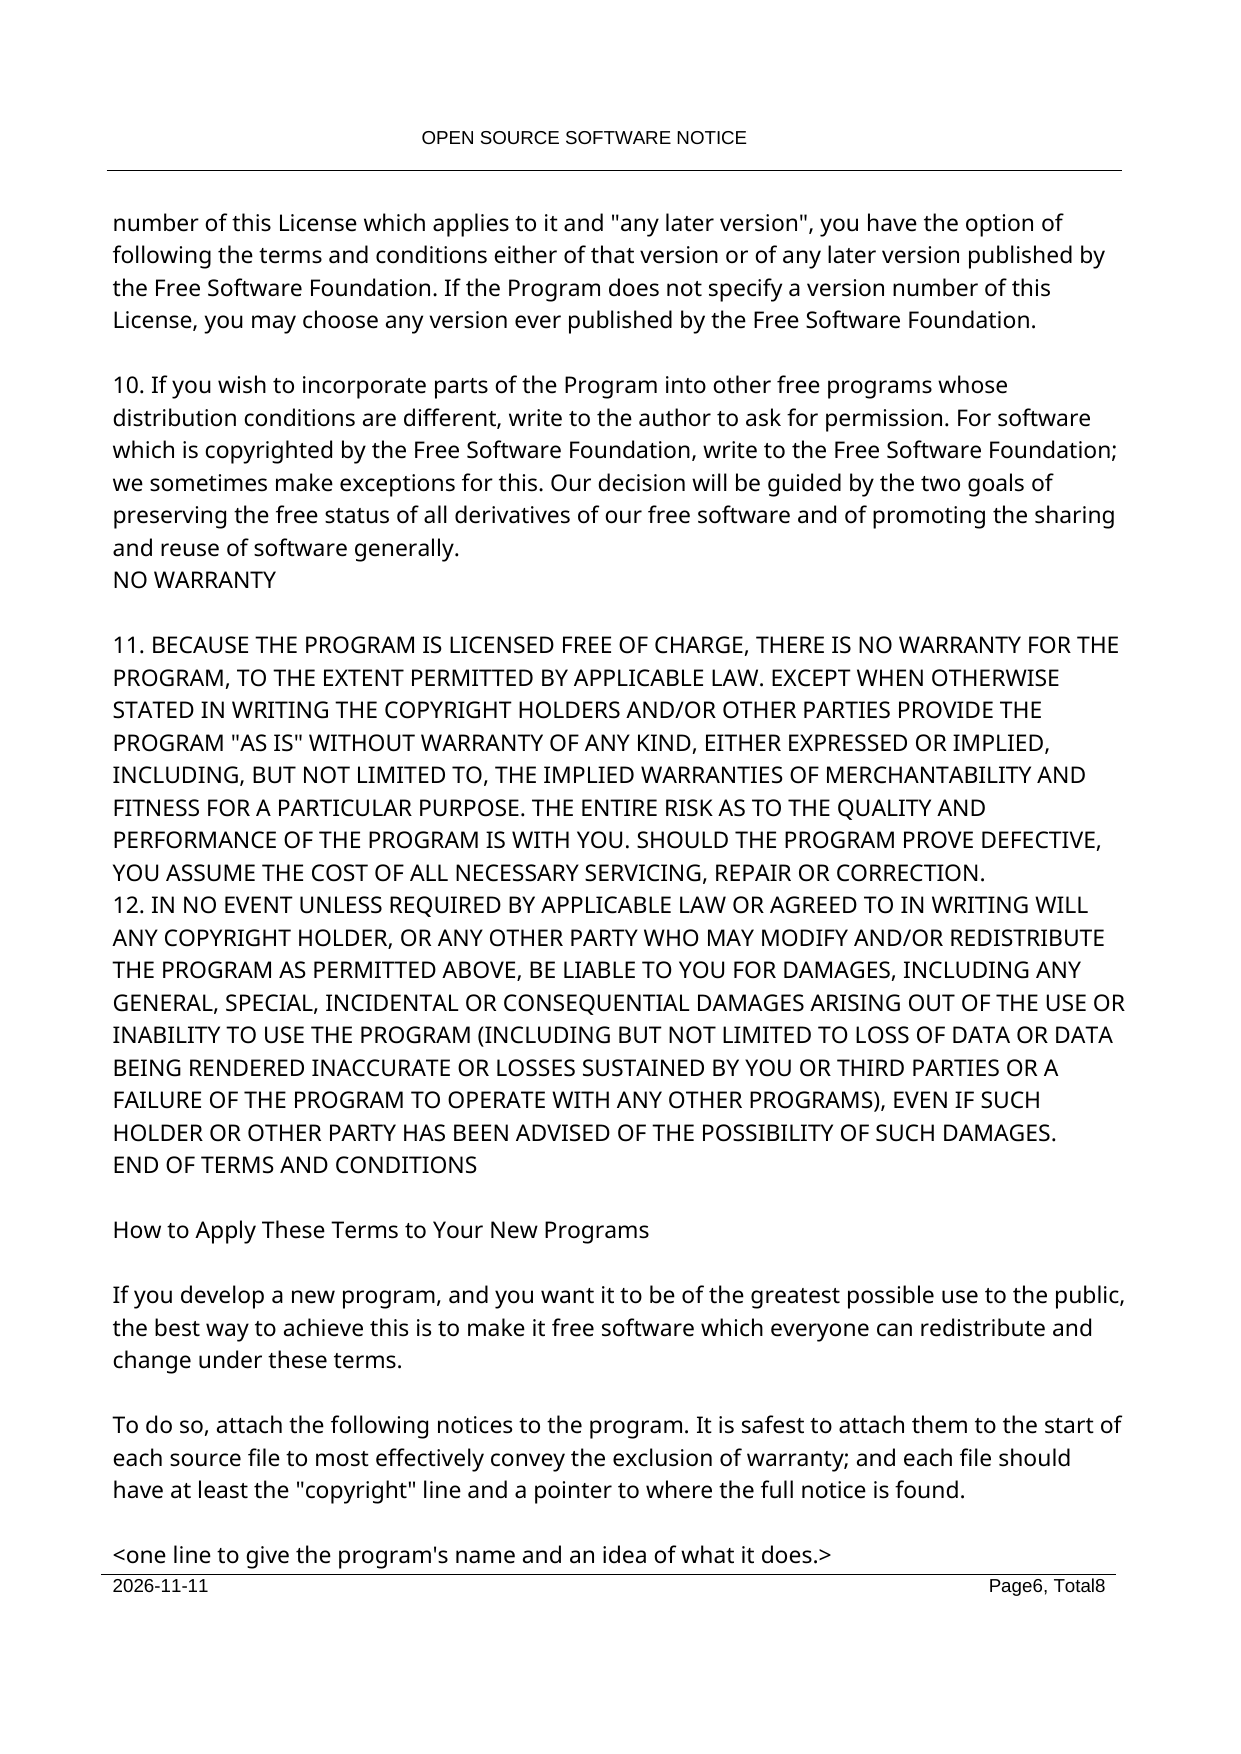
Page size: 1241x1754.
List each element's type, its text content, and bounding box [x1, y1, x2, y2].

text 12. IN NO EVENT UNLESS REQUIRED BY APPLICABLE LAW OR AGREED TO IN WRITING WILL ANY COPYRIGHT HOLDER, OR ANY OTHER PARTY WHO MAY MODIFY AND/OR REDISTRIBUTE THE PROGRAM AS PERMITTED ABOVE, BE LIABLE TO YOU FOR DAMAGES, INCLUDING ANY GENERAL, SPECIAL, INCIDENTAL OR CONSEQUENTIAL DAMAGES ARISING OUT OF THE USE OR INABILITY TO USE THE PROGRAM (INCLUDING BUT NOT LIMITED TO LOSS OF DATA OR DATA BEING RENDERED INACCURATE OR LOSSES SUSTAINED BY YOU OR THIRD PARTIES OR A FAILURE OF THE PROGRAM TO OPERATE WITH ANY OTHER PROGRAMS), EVEN IF SUCH HOLDER OR OTHER PARTY HAS BEEN ADVISED OF THE POSSIBILITY OF SUCH DAMAGES. [112, 889, 1128, 1149]
text How to Apply These Terms to Your New Programs [112, 1214, 1128, 1246]
text If you develop a new program, and you want it to be of the greatest possible use to the public, the best way to achieve this is to make it free software which everyone can redistribute and change under these terms. [112, 1279, 1128, 1376]
text <one line to give the program's name and an idea of what it does.> [112, 1539, 1128, 1571]
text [112, 206, 1128, 336]
text To do so, attach the following notices to the program. It is safest to attach them to the start of each source file to most effectively convey the exclusion of warranty; and each file should have at least the "copyright" line and a pointer to where the full notice is found. [112, 1409, 1128, 1506]
text 10. If you wish to incorporate parts of the Program into other free programs whose distribution conditions are different, write to the author to ask for permission. For software which is copyrighted by the Free Software Foundation, write to the Free Software Foundation; we sometimes make exceptions for this. Our decision will be guided by the two goals of preserving the free status of all derivatives of our free software and of promoting the sharing and reuse of software generally. [112, 369, 1128, 564]
text END OF TERMS AND CONDITIONS [112, 1149, 1128, 1181]
text NO WARRANTY [112, 564, 1128, 596]
text 11. BECAUSE THE PROGRAM IS LICENSED FREE OF CHARGE, THERE IS NO WARRANTY FOR THE PROGRAM, TO THE EXTENT PERMITTED BY APPLICABLE LAW. EXCEPT WHEN OTHERWISE STATED IN WRITING THE COPYRIGHT HOLDERS AND/OR OTHER PARTIES PROVIDE THE PROGRAM "AS IS" WITHOUT WARRANTY OF ANY KIND, EITHER EXPRESSED OR IMPLIED, INCLUDING, BUT NOT LIMITED TO, THE IMPLIED WARRANTIES OF MERCHANTABILITY AND FITNESS FOR A PARTICULAR PURPOSE. THE ENTIRE RISK AS TO THE QUALITY AND PERFORMANCE OF THE PROGRAM IS WITH YOU. SHOULD THE PROGRAM PROVE DEFECTIVE, YOU ASSUME THE COST OF ALL NECESSARY SERVICING, REPAIR OR CORRECTION. [112, 629, 1128, 889]
